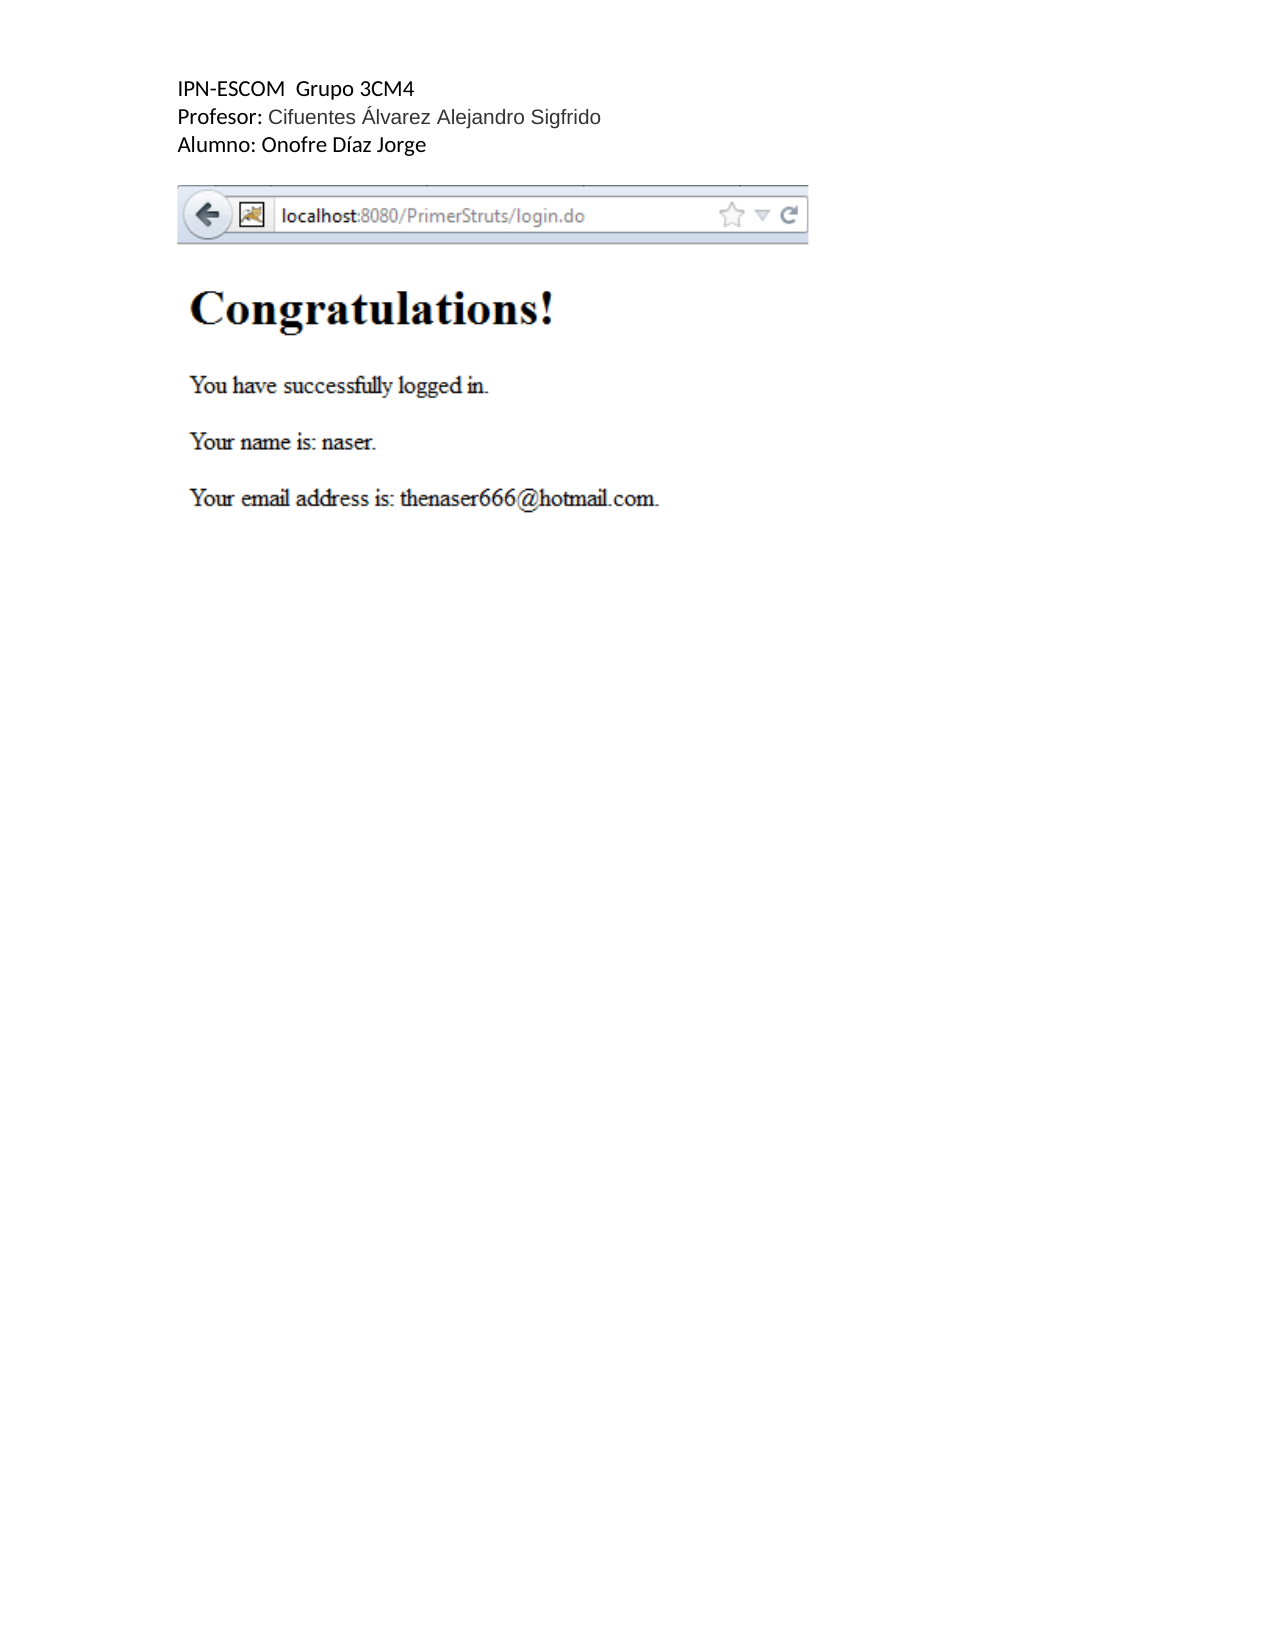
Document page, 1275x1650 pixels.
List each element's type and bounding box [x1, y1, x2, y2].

picture [177, 185, 809, 583]
